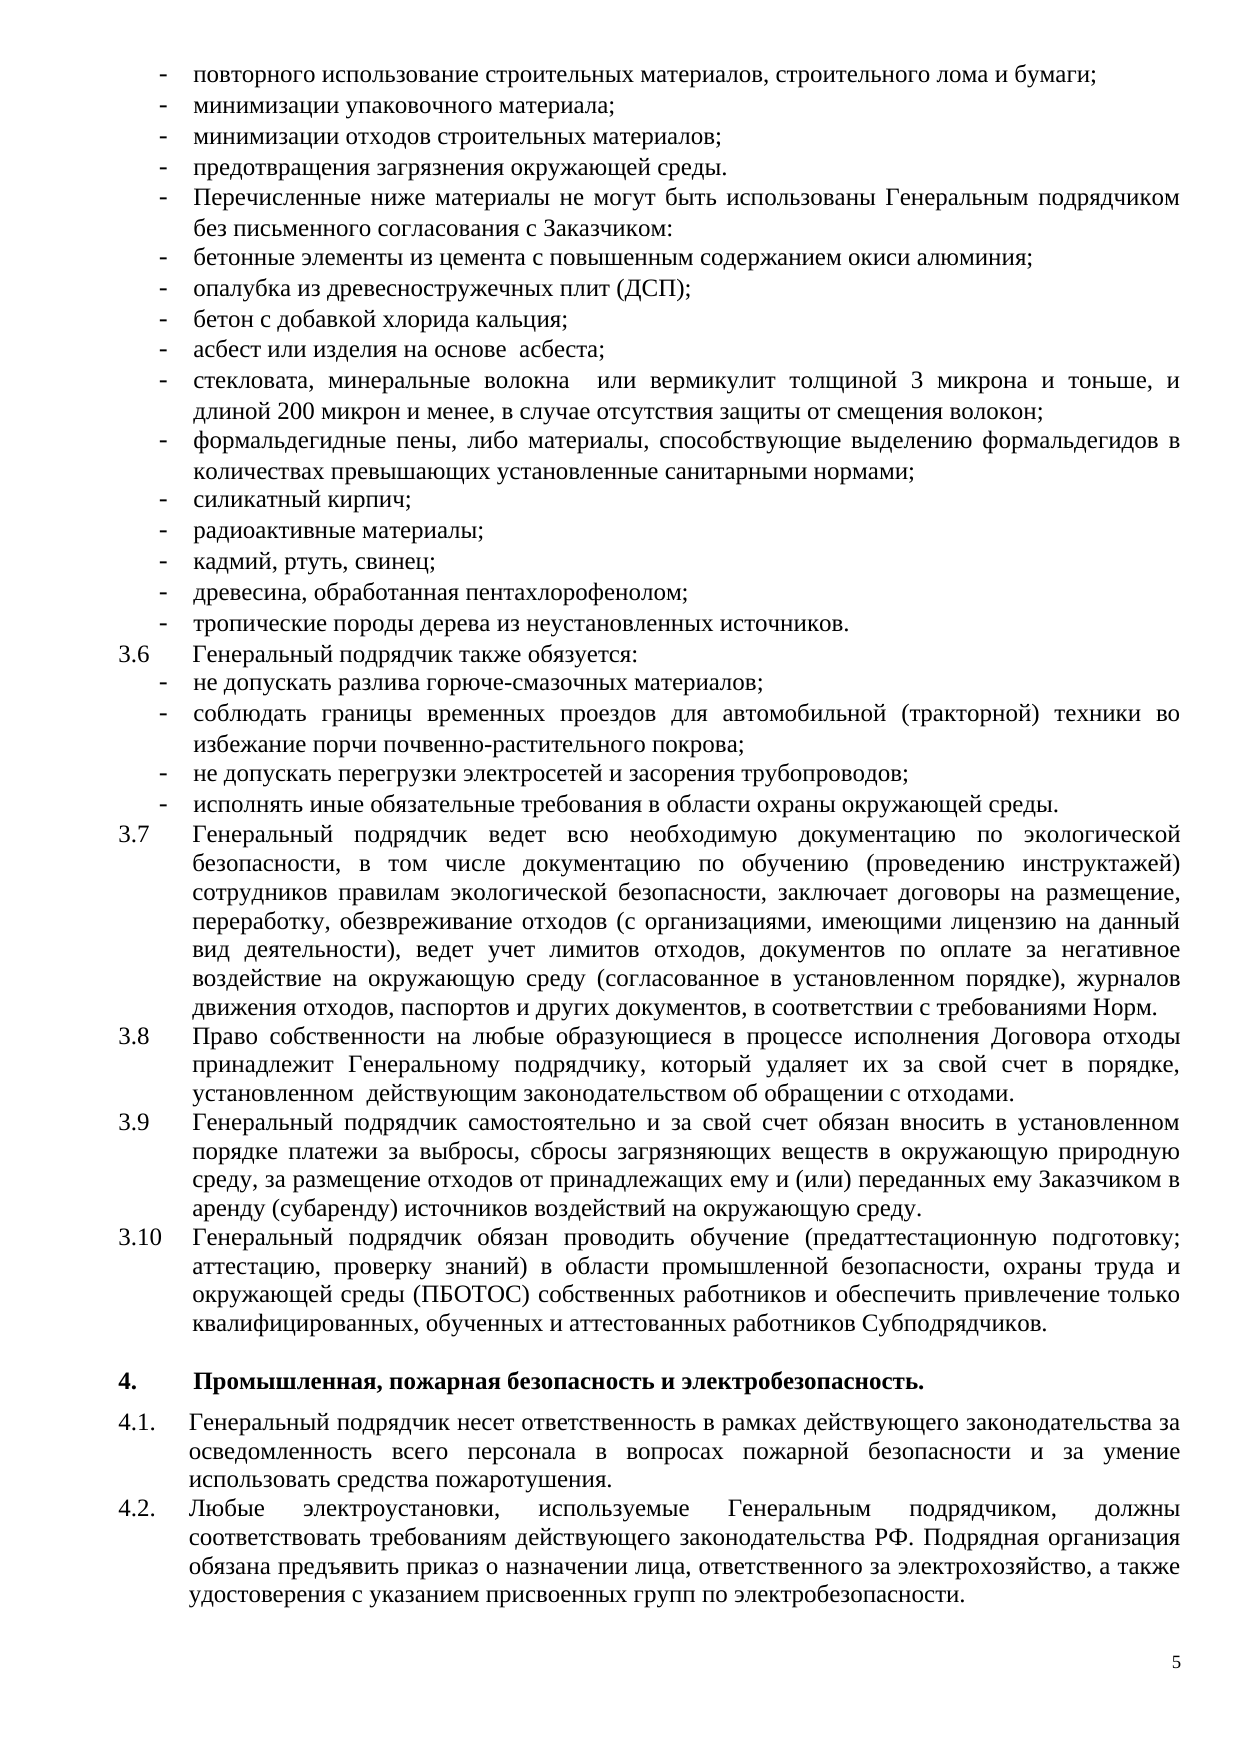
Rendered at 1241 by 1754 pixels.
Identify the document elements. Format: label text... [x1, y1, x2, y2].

list опалубка из древесностружечных плит (ДСП); [156, 273, 1181, 304]
list формальдегидные пены, либо материалы, способствующие выделению формальдегидов в количествах превышающих установленные санитарными нормами; [156, 425, 1181, 484]
list Перечисленные ниже материалы не могут быть использованы Генеральным подрядчиком без письменного согласования с Заказчиком: [156, 182, 1181, 242]
list Генеральный подрядчик самостоятельно и за свой счет обязан вносить в установленном порядке платежи за выбросы, сбросы загрязняющих веществ в окружающую природную среду, за размещение отходов от принадлежащих ему и (или) переданных ему Заказчиком в аренду (субаренду) источников воздействий на окружающую среду. [118, 1107, 1181, 1222]
list повторного использование строительных материалов, строительного лома и бумаги; [156, 59, 1181, 90]
list асбест или изделия на основе асбеста; [156, 334, 1181, 365]
list тропические породы дерева из неустановленных источников. [156, 608, 1181, 639]
list минимизации отходов строительных материалов; [156, 121, 1181, 152]
list кадмий, ртуть, свинец; [156, 546, 1181, 577]
list стекловата, минеральные волокна или вермикулит толщиной 3 микрона и тоньше, и длиной 200 микрон и менее, в случае отсутствия защиты от смещения волокон; [156, 365, 1181, 425]
list предотвращения загрязнения окружающей среды. [156, 152, 1181, 182]
list Генеральный подрядчик ведет всю необходимую документацию по экологической безопасности, в том числе документацию по обучению (проведению инструктажей) сотрудников правилам экологической безопасности, заключает договоры на размещение, переработку, обезвреживание отходов (с организациями, имеющими лицензию на данный вид деятельности), ведет учет лимитов отходов, документов по оплате за негативное воздействие на окружающую среду (согласованное в установленном порядке), журналов движения отходов, паспортов и других документов, в соответствии с требованиями Норм. [118, 819, 1181, 1021]
list не допускать перегрузки электросетей и засорения трубопроводов; [156, 758, 1181, 789]
list бетон с добавкой хлорида кальция; [156, 304, 1181, 334]
list Генеральный подрядчик также обязуется: [118, 639, 1181, 667]
list Генеральный подрядчик несет ответственность в рамках действующего законодательства за осведомленность всего персонала в вопросах пожарной безопасности и за умение использовать средства пожаротушения. [118, 1407, 1181, 1493]
list Промышленная, пожарная безопасность и электробезопасность. [118, 1366, 1181, 1394]
list не допускать разлива горюче-смазочных материалов; [156, 667, 1181, 698]
list бетонные элементы из цемента с повышенным содержанием окиси алюминия; [156, 242, 1181, 273]
list Любые электроустановки, используемые Генеральным подрядчиком, должны соответствовать требованиям действующего законодательства РФ. Подрядная организация обязана предъявить приказ о назначении лица, ответственного за электрохозяйство, а также удостоверения с указанием присвоенных групп по электробезопасности. [118, 1493, 1181, 1608]
list древесина, обработанная пентахлорофенолом; [156, 577, 1181, 608]
list Право собственности на любые образующиеся в процессе исполнения Договора отходы принадлежит Генеральному подрядчику, который удаляет их за свой счет в порядке, установленном действующим законодательством об обращении с отходами. [118, 1021, 1181, 1107]
list исполнять иные обязательные требования в области охраны окружающей среды. [156, 789, 1181, 819]
list Генеральный подрядчик обязан проводить обучение (предаттестационную подготовку; аттестацию, проверку знаний) в области промышленной безопасности, охраны труда и окружающей среды (ПБОТОС) собственных работников и обеспечить привлечение только квалифицированных, обученных и аттестованных работников Субподрядчиков. [118, 1222, 1181, 1337]
list соблюдать границы временных проездов для автомобильной (тракторной) техники во избежание порчи почвенно-растительного покрова; [156, 698, 1181, 758]
list радиоактивные материалы; [156, 515, 1181, 546]
list силикатный кирпич; [156, 484, 1181, 515]
list минимизации упаковочного материала; [156, 90, 1181, 121]
